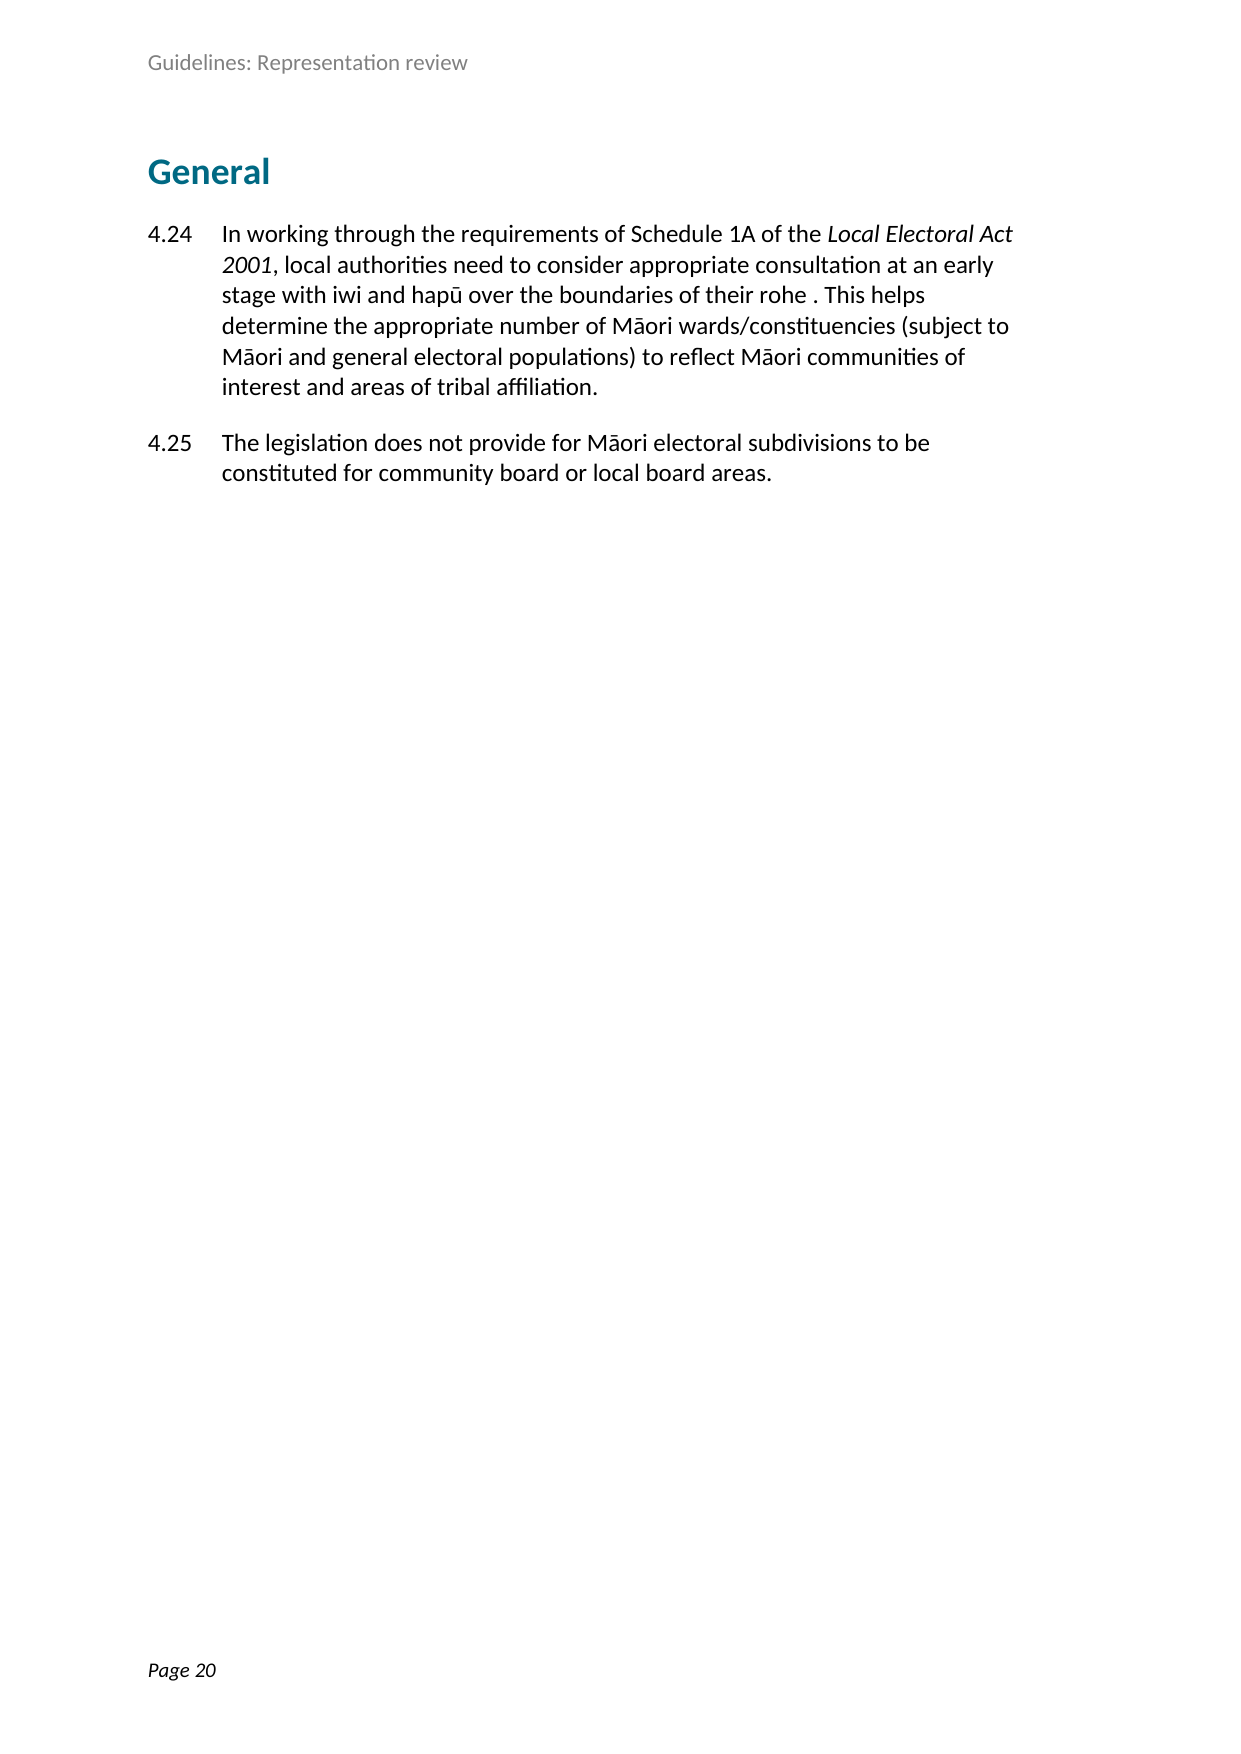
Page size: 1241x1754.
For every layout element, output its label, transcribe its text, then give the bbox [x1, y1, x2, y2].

subtitle General [148, 148, 1033, 193]
text In working through the requirements of Schedule 1A of the Local Electoral Act 2001, local authorities need to consider appropriate consultation at an early stage with iwi and hapū over the boundaries of their rohe . This helps determine the appropriate number of Māori wards/constituencies (subject to Māori and general electoral populations) to reflect Māori communities of interest and areas of tribal affiliation. [148, 218, 1033, 402]
text The legislation does not provide for Māori electoral subdivisions to be constituted for community board or local board areas. [148, 427, 1033, 488]
